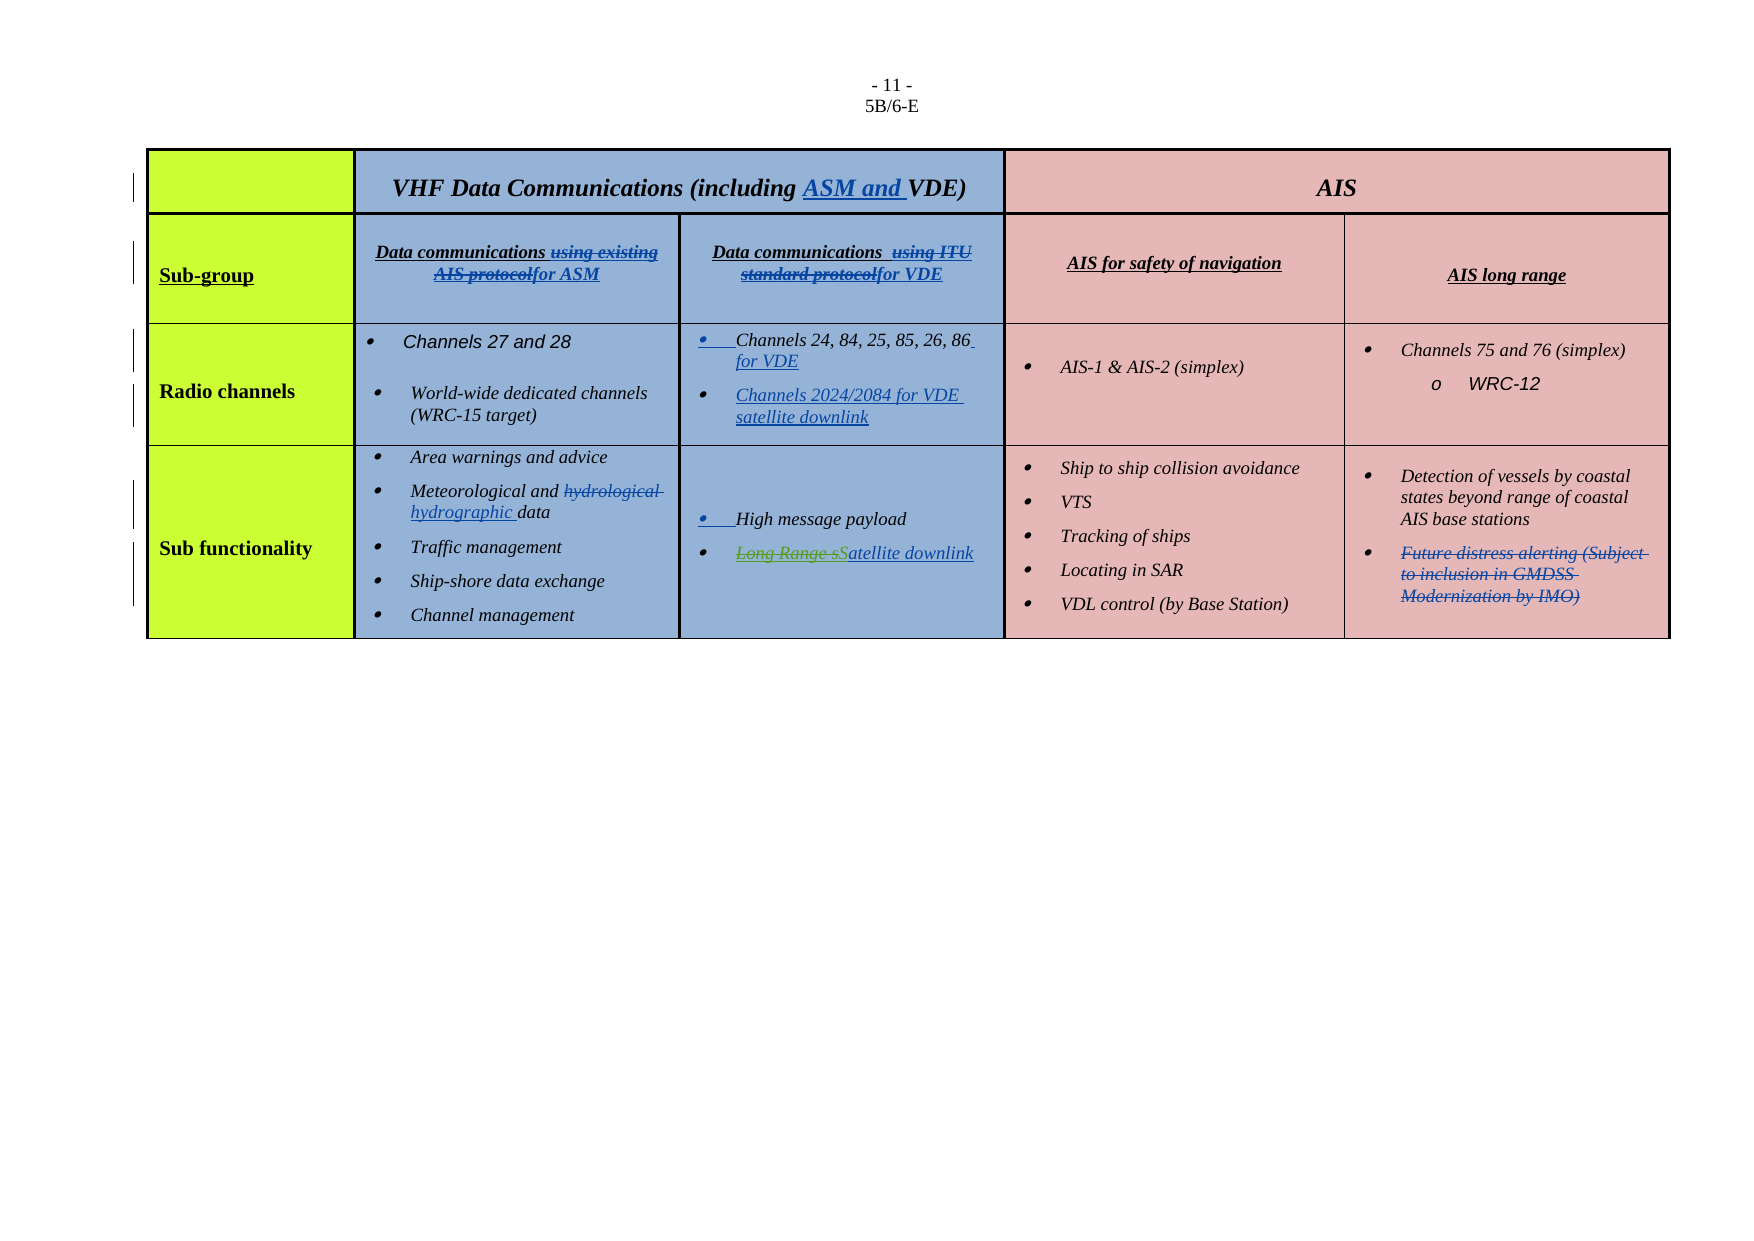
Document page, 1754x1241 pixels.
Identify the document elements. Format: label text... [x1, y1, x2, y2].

table_cell Sub-group [149, 215, 353, 323]
table_cell Data communications [681, 215, 1003, 323]
table_header VHF Data Communications (including VDE) [356, 151, 1003, 212]
table_cell Ship to ship collision avoidance VTS Tracking of ships Locating in SAR VDL control (by Base Station) [1006, 446, 1344, 638]
table_cell Channels 24, 84, 25, 85, 26, 86 [681, 324, 1003, 445]
table_cell Radio channels [149, 324, 353, 445]
table_cell Channels 27 and 28 World-wide dedicated channels (WRC-15 target) [356, 324, 678, 445]
table_cell AIS long range [1345, 215, 1668, 323]
table_cell Area warnings and advice Meteorological and data Traffic management Ship-shore data exchange Channel management [356, 446, 678, 638]
table_cell Sub functionality [149, 446, 353, 638]
table_cell AIS for safety of navigation [1006, 215, 1344, 323]
table_header [149, 151, 353, 212]
table_cell AIS-1 & AIS-2 (simplex) [1006, 324, 1344, 445]
table_cell High message payload [681, 446, 1003, 638]
table_header AIS [1006, 151, 1668, 212]
table_cell Detection of vessels by coastal states beyond range of coastal AIS base stations [1345, 446, 1668, 638]
table_cell Data communications [356, 215, 678, 323]
table_cell Channels 75 and 76 (simplex) WRC-12 [1345, 324, 1668, 445]
